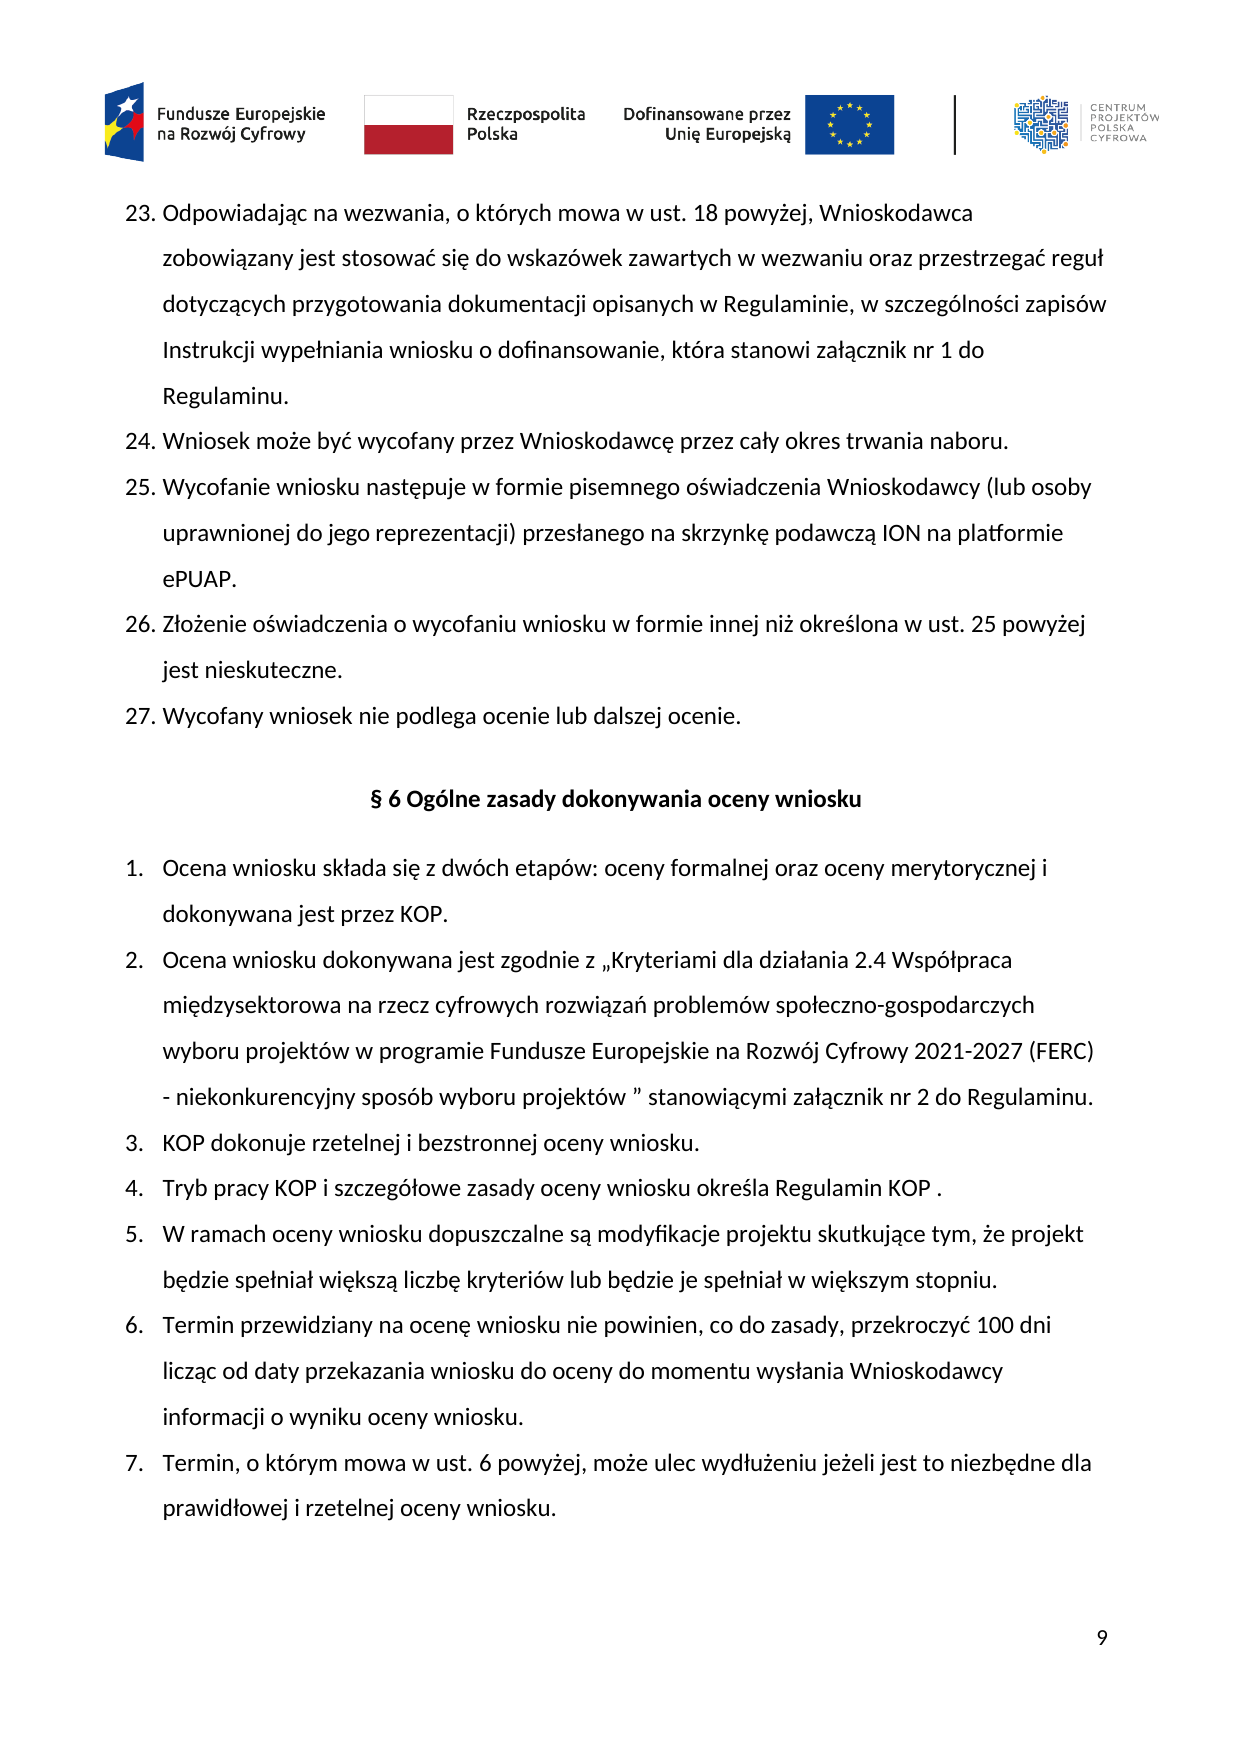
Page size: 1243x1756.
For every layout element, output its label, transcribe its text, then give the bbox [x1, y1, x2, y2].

list Termin przewidziany na ocenę wniosku nie powinien, co do zasady, przekroczyć 100 dni licząc od daty przekazania wniosku do oceny do momentu wysłania Wnioskodawcy informacji o wyniku oceny wniosku. [125, 1309, 1107, 1432]
list Ocena wniosku dokonywana jest zgodnie z „Kryteriami dla działania 2.4 Współpraca międzysektorowa na rzecz cyfrowych rozwiązań problemów społeczno-gospodarczych wyboru projektów w programie Fundusze Europejskie na Rozwój Cyfrowy 2021-2027 (FERC) - niekonkurencyjny sposób wyboru projektów ” stanowiącymi załącznik nr 2 do Regulaminu. [125, 944, 1107, 1111]
list Odpowiadając na wezwania, o których mowa w ust. 18 powyżej, Wnioskodawca zobowiązany jest stosować się do wskazówek zawartych w wezwaniu oraz przestrzegać reguł dotyczących przygotowania dokumentacji opisanych w Regulaminie, w szczególności zapisów Instrukcji wypełniania wniosku o dofinansowanie, która stanowi załącznik nr 1 do Regulaminu. [125, 197, 1107, 410]
list Wycofany wniosek nie podlega ocenie lub dalszej ocenie. [125, 700, 1107, 730]
list W ramach oceny wniosku dopuszczalne są modyfikacje projektu skutkujące tym, że projekt będzie spełniał większą liczbę kryteriów lub będzie je spełniał w większym stopniu. [125, 1218, 1107, 1294]
picture [104, 82, 1159, 162]
list KOP dokonuje rzetelnej i bezstronnej oceny wniosku. [125, 1127, 1107, 1157]
list Wycofanie wniosku następuje w formie pisemnego oświadczenia Wnioskodawcy (lub osoby uprawnionej do jego reprezentacji) przesłanego na skrzynkę podawczą ION na platformie ePUAP. [125, 471, 1107, 593]
list Złożenie oświadczenia o wycofaniu wniosku w formie innej niż określona w ust. 25 powyżej jest nieskuteczne. [125, 608, 1107, 685]
list Tryb pracy KOP i szczegółowe zasady oceny wniosku określa Regulamin KOP . [125, 1172, 1107, 1203]
list Ocena wniosku składa się z dwóch etapów: oceny formalnej oraz oceny merytorycznej i dokonywana jest przez KOP. [125, 852, 1107, 928]
subtitle § 6 Ogólne zasady dokonywania oceny wniosku [125, 783, 1107, 814]
list Wniosek może być wycofany przez Wnioskodawcę przez cały okres trwania naboru. [125, 426, 1107, 456]
list Termin, o którym mowa w ust. 6 powyżej, może ulec wydłużeniu jeżeli jest to niezbędne dla prawidłowej i rzetelnej oceny wniosku. [125, 1447, 1107, 1523]
